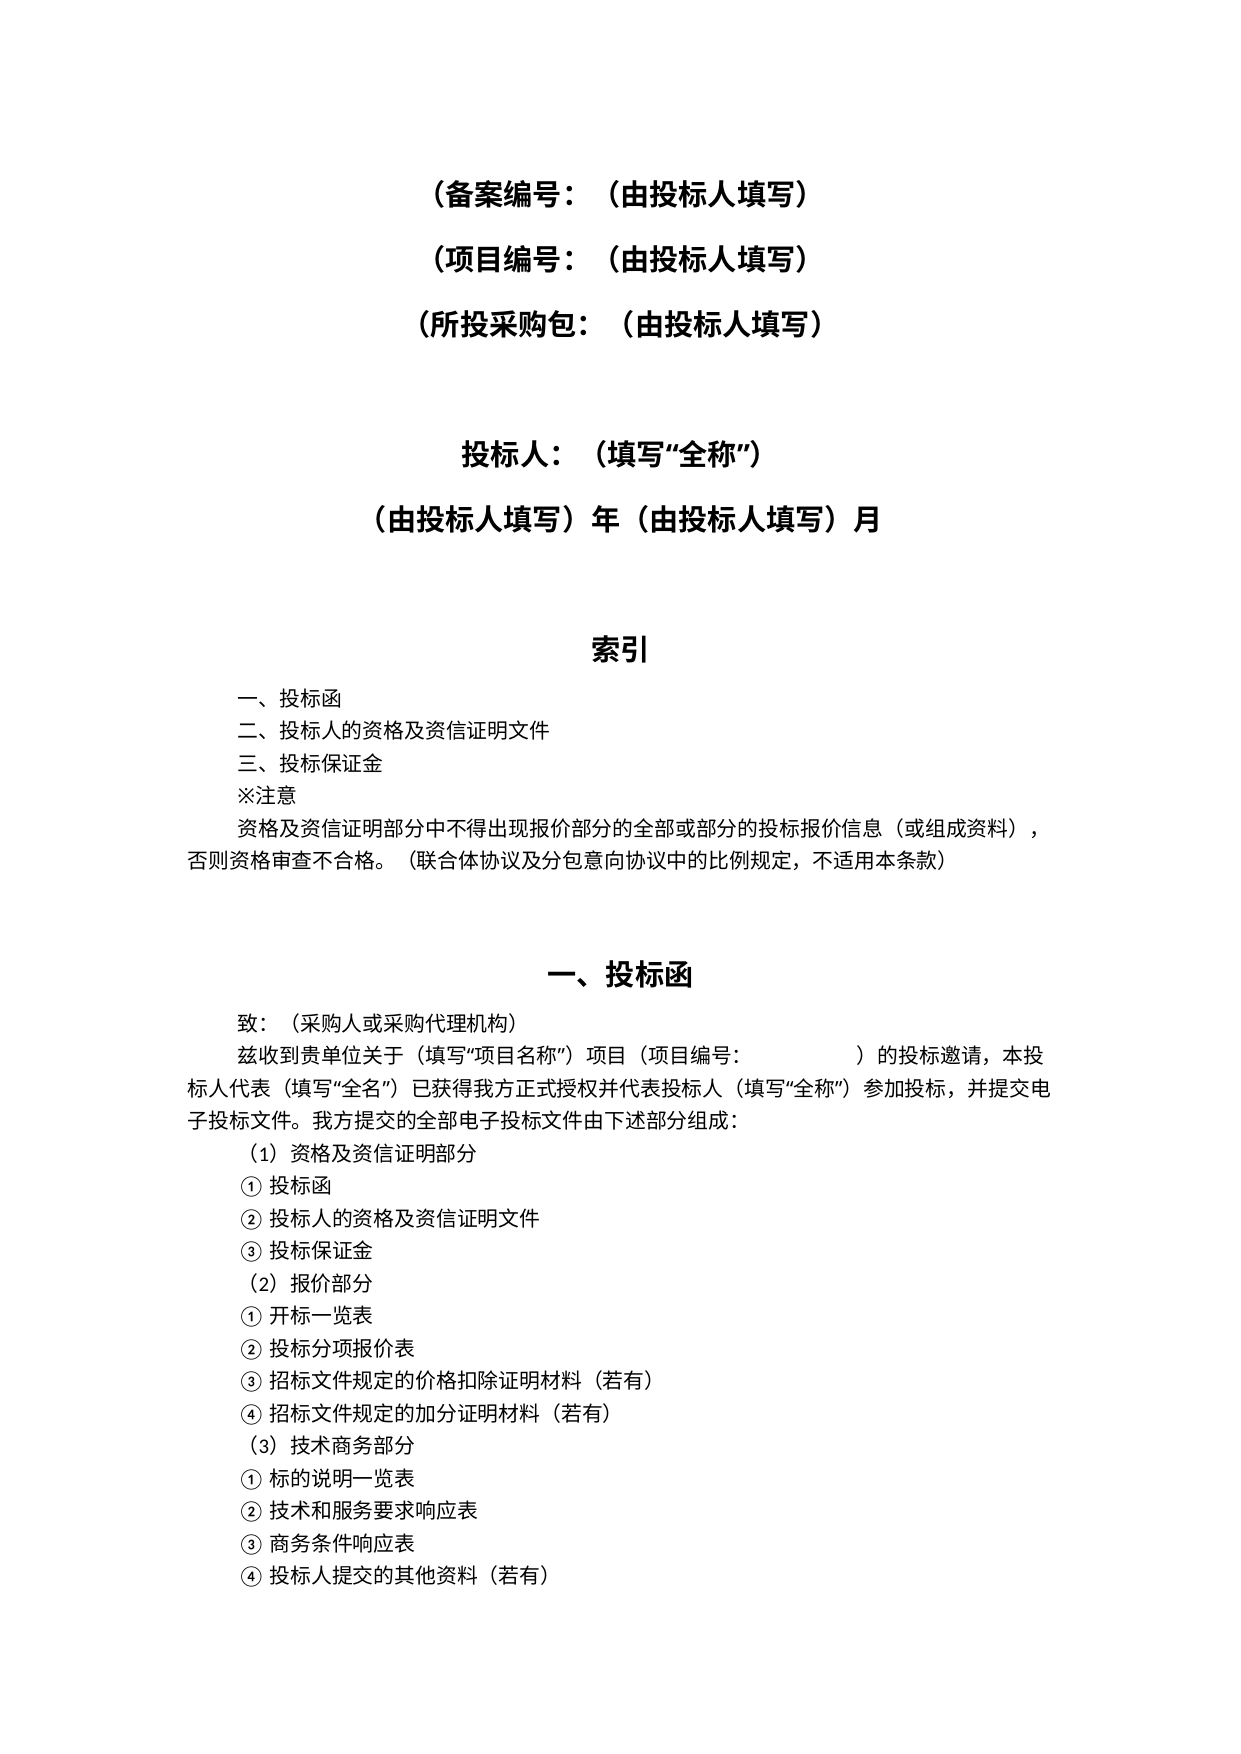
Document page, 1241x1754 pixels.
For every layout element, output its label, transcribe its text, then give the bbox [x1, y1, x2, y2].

text ②技术和服务要求响应表 [187, 1494, 1053, 1527]
text （备案编号：（由投标人填写） [187, 162, 1053, 227]
text （2）报价部分 [187, 1267, 1053, 1299]
text 二、投标人的资格及资信证明文件 [187, 714, 1053, 747]
text ※注意 [187, 779, 1053, 812]
text ②投标分项报价表 [187, 1332, 1053, 1364]
text ②投标人的资格及资信证明文件 [187, 1202, 1053, 1234]
text 投标人：（填写“全称”） [187, 422, 1053, 487]
text ①标的说明一览表 [187, 1462, 1053, 1494]
text 兹收到贵单位关于（填写“项目名称”）项目（项目编号： ）的投标邀请，本投标人代表（填写“全名”）已获得我方正式授权并代表投标人（填写“全称”）参加投标，并提交电子投标文件。我方提交的全部电子投标文件由下述部分组成： [187, 1039, 1053, 1137]
text （由投标人填写）年（由投标人填写）月 [187, 487, 1053, 552]
text ③商务条件响应表 [187, 1527, 1053, 1559]
text （1）资格及资信证明部分 [187, 1137, 1053, 1169]
text （项目编号：（由投标人填写） [187, 227, 1053, 292]
text 致：（采购人或采购代理机构） [187, 1007, 1053, 1039]
text ①开标一览表 [187, 1299, 1053, 1332]
text ③投标保证金 [187, 1234, 1053, 1267]
text ④投标人提交的其他资料（若有） [187, 1559, 1053, 1592]
text ③招标文件规定的价格扣除证明材料（若有） [187, 1364, 1053, 1397]
text （所投采购包：（由投标人填写） [187, 292, 1053, 422]
text 索引 [187, 617, 1053, 682]
text ①投标函 [187, 1169, 1053, 1202]
text 三、投标保证金 [187, 747, 1053, 779]
text 一、投标函 [187, 942, 1053, 1007]
text （3）技术商务部分 [187, 1429, 1053, 1462]
text ④招标文件规定的加分证明材料（若有） [187, 1397, 1053, 1429]
text 资格及资信证明部分中不得出现报价部分的全部或部分的投标报价信息（或组成资料），否则资格审查不合格。（联合体协议及分包意向协议中的比例规定，不适用本条款） [187, 812, 1053, 877]
text 一、投标函 [187, 682, 1053, 714]
